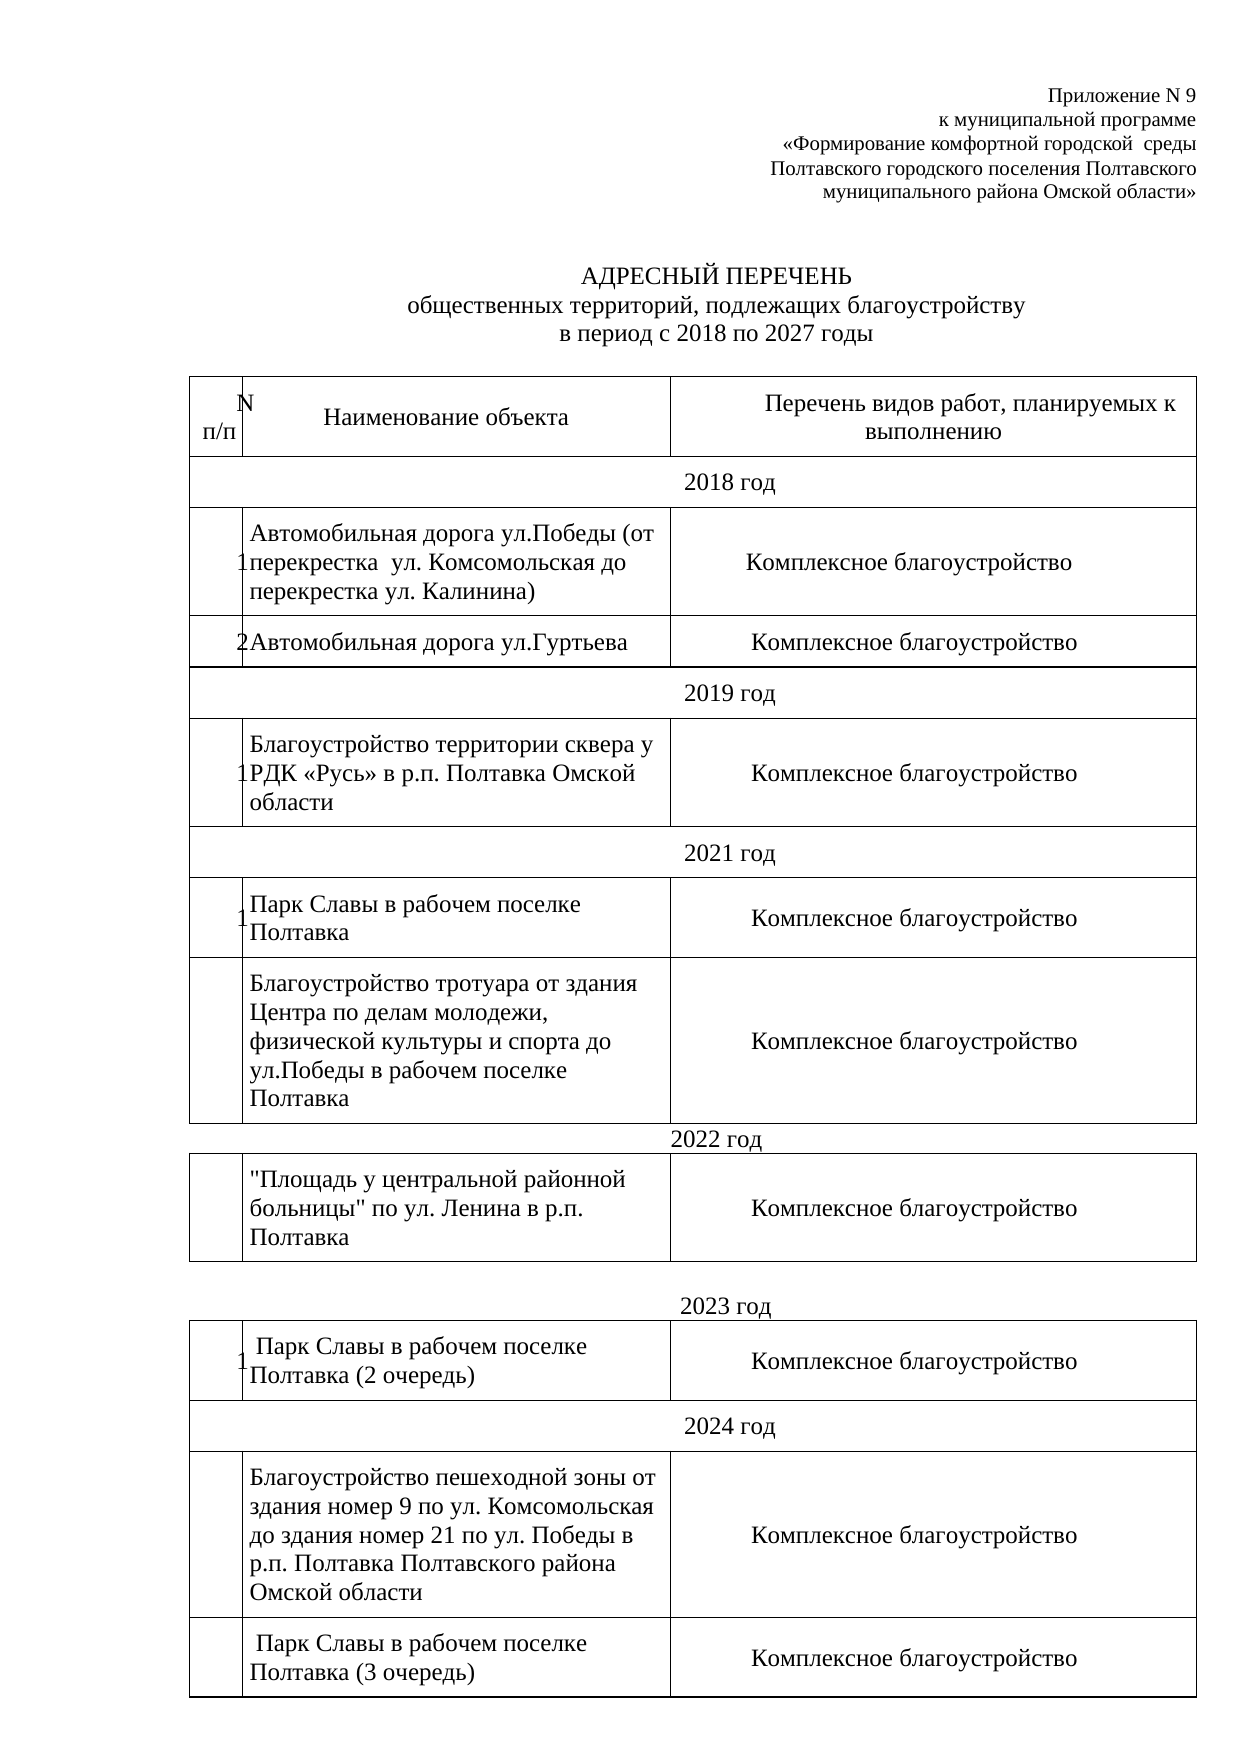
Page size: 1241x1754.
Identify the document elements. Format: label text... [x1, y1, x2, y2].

text муниципального района Омской области» [162, 179, 1197, 203]
table_cell 2018 год [190, 457, 1196, 507]
text 2022 год [162, 1124, 1196, 1153]
table_cell 2 [190, 616, 242, 666]
table_cell Автомобильная дорога ул.Победы (от перекрестка ул. Комсомольская до перекрестка ул. Калинина) [243, 508, 670, 615]
table_cell Комплексное благоустройство [671, 616, 1196, 666]
table_cell Парк Славы в рабочем поселке Полтавка [243, 878, 670, 957]
table_header Наименование объекта [243, 377, 670, 456]
title АДРЕСНЫЙ ПЕРЕЧЕНЬ [162, 261, 1196, 290]
table_cell Комплексное благоустройство [671, 508, 1196, 615]
table_header 1 [190, 1321, 242, 1399]
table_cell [671, 1618, 1196, 1696]
table_cell 2021 год [190, 827, 1196, 877]
text «Формирование комфортной городской среды [162, 131, 1197, 155]
table_cell 1 [190, 508, 242, 615]
text Приложение N 9 [162, 83, 1196, 107]
text к муниципальной программе [162, 107, 1196, 131]
table_cell Благоустройство тротуара от здания Центра по делам молодежи, физической культуры и спорта до ул.Победы в рабочем поселке Полтавка [243, 958, 670, 1123]
table_cell 1 [190, 878, 242, 957]
text Полтавского городского поселения Полтавского [162, 155, 1197, 179]
table_cell Комплексное благоустройство [671, 878, 1196, 957]
table_cell Благоустройство пешеходной зоны от здания номер 9 по ул. Комсомольская до здания номер 21 по ул. Победы в р.п. Полтавка Полтавского района Омской области [243, 1452, 670, 1617]
table_header Комплексное благоустройство [671, 1154, 1196, 1261]
table_cell Комплексное благоустройство [671, 958, 1196, 1123]
table_header Парк Славы в рабочем поселке Полтавка (2 очередь) [243, 1321, 670, 1399]
table_cell Комплексное благоустройство [671, 719, 1196, 826]
table_cell 2019 год [190, 668, 1196, 717]
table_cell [671, 1452, 1196, 1617]
table_cell [190, 1452, 242, 1617]
text 2023 год [162, 1291, 1196, 1320]
table_cell [190, 958, 242, 1123]
table_header Комплексное благоустройство [671, 1321, 1196, 1399]
table_cell Автомобильная дорога ул.Гуртьева [243, 616, 670, 666]
table_cell [190, 1618, 242, 1696]
table_header [190, 1154, 242, 1261]
table_cell 1 [190, 719, 242, 826]
table_header N п/п [190, 377, 242, 456]
title в период с 2018 по 2027 годы [162, 318, 1196, 347]
table_cell Благоустройство территории сквера у РДК «Русь» в р.п. Полтавка Омской области [243, 719, 670, 826]
table_cell 2024 год [190, 1401, 1196, 1451]
table_header Перечень видов работ, планируемых к выполнению [671, 377, 1196, 456]
table_cell Парк Славы в рабочем поселке Полтавка (3 очередь) [243, 1618, 670, 1696]
title общественных территорий, подлежащих благоустройству [162, 290, 1196, 318]
table_header "Площадь у центральной районной больницы" по ул. Ленина в р.п. Полтавка [243, 1154, 670, 1261]
